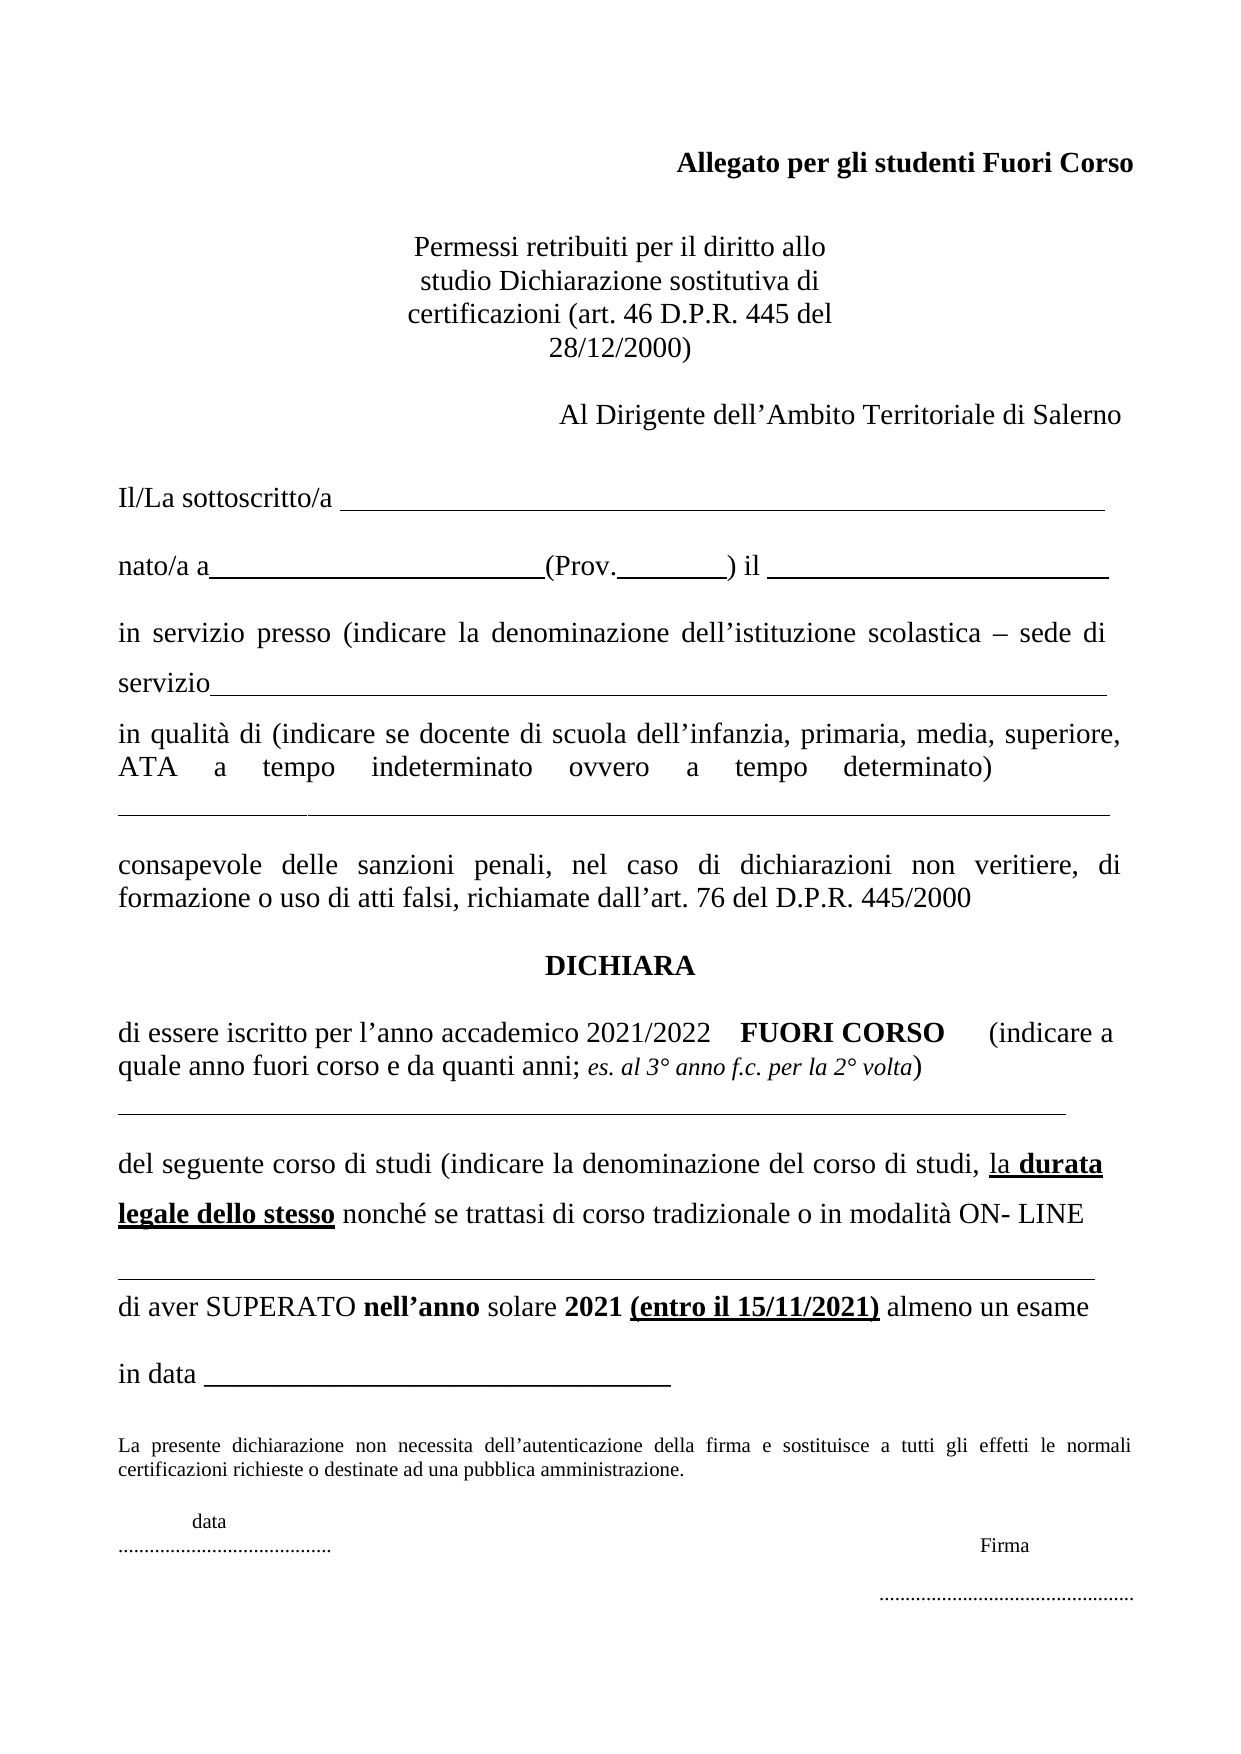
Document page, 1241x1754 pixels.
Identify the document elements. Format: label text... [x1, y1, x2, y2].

text in qualità di (indicare se docente di scuola dell’infanzia, primaria, media, superiore, ATA a tempo indeterminato ovvero a tempo determinato) [118, 716, 1122, 783]
text La presente dichiarazione non necessita dell’autenticazione della firma e sostituisce a tutti gli effetti le normali certificazioni richieste o destinate ad una pubblica amministrazione. [118, 1432, 1134, 1481]
text di aver SUPERATO nell’anno solare 2021 (entro il 15/11/2021) almeno un esame [118, 1289, 1134, 1322]
text data [192, 1509, 1134, 1533]
subtitle Permessi retribuiti per il diritto allo studio Dichiarazione sostitutiva di certificazioni (art. 46 D.P.R. 445 del 28/12/2000) [374, 229, 865, 363]
text di essere iscritto per l’anno accademico 2021/2022 FUORI CORSO (indicare a quale anno fuori corso e da quanti anni; es. al 3° anno f.c. per la 2° volta) [118, 1015, 1113, 1082]
text consapevole delle sanzioni penali, nel caso di dichiarazioni non veritiere, di formazione o uso di atti falsi, richiamate dall’art. 76 del D.P.R. 445/2000 [118, 847, 1122, 914]
text nato/a a (Prov. ) il [118, 548, 1134, 581]
text del seguente corso di studi (indicare la denominazione del corso di studi, la durata legale dello stesso nonché se trattasi di corso tradizionale o in modalità ON- LINE [118, 1146, 1103, 1230]
subtitle Allegato per gli studenti Fuori Corso [118, 145, 1134, 179]
text Il/La sottoscritto/a [118, 481, 1134, 514]
subtitle in data ________________________________ [118, 1356, 1134, 1389]
text DICHIARA [374, 948, 866, 982]
text in servizio presso (indicare la denominazione dell’istituzione scolastica – sede di servizio [118, 615, 1107, 699]
text Al Dirigente dell’Ambito Territoriale di Salerno [559, 397, 1134, 430]
text ................................................. [118, 1581, 1134, 1605]
text ......................................... Firma [118, 1533, 1134, 1557]
